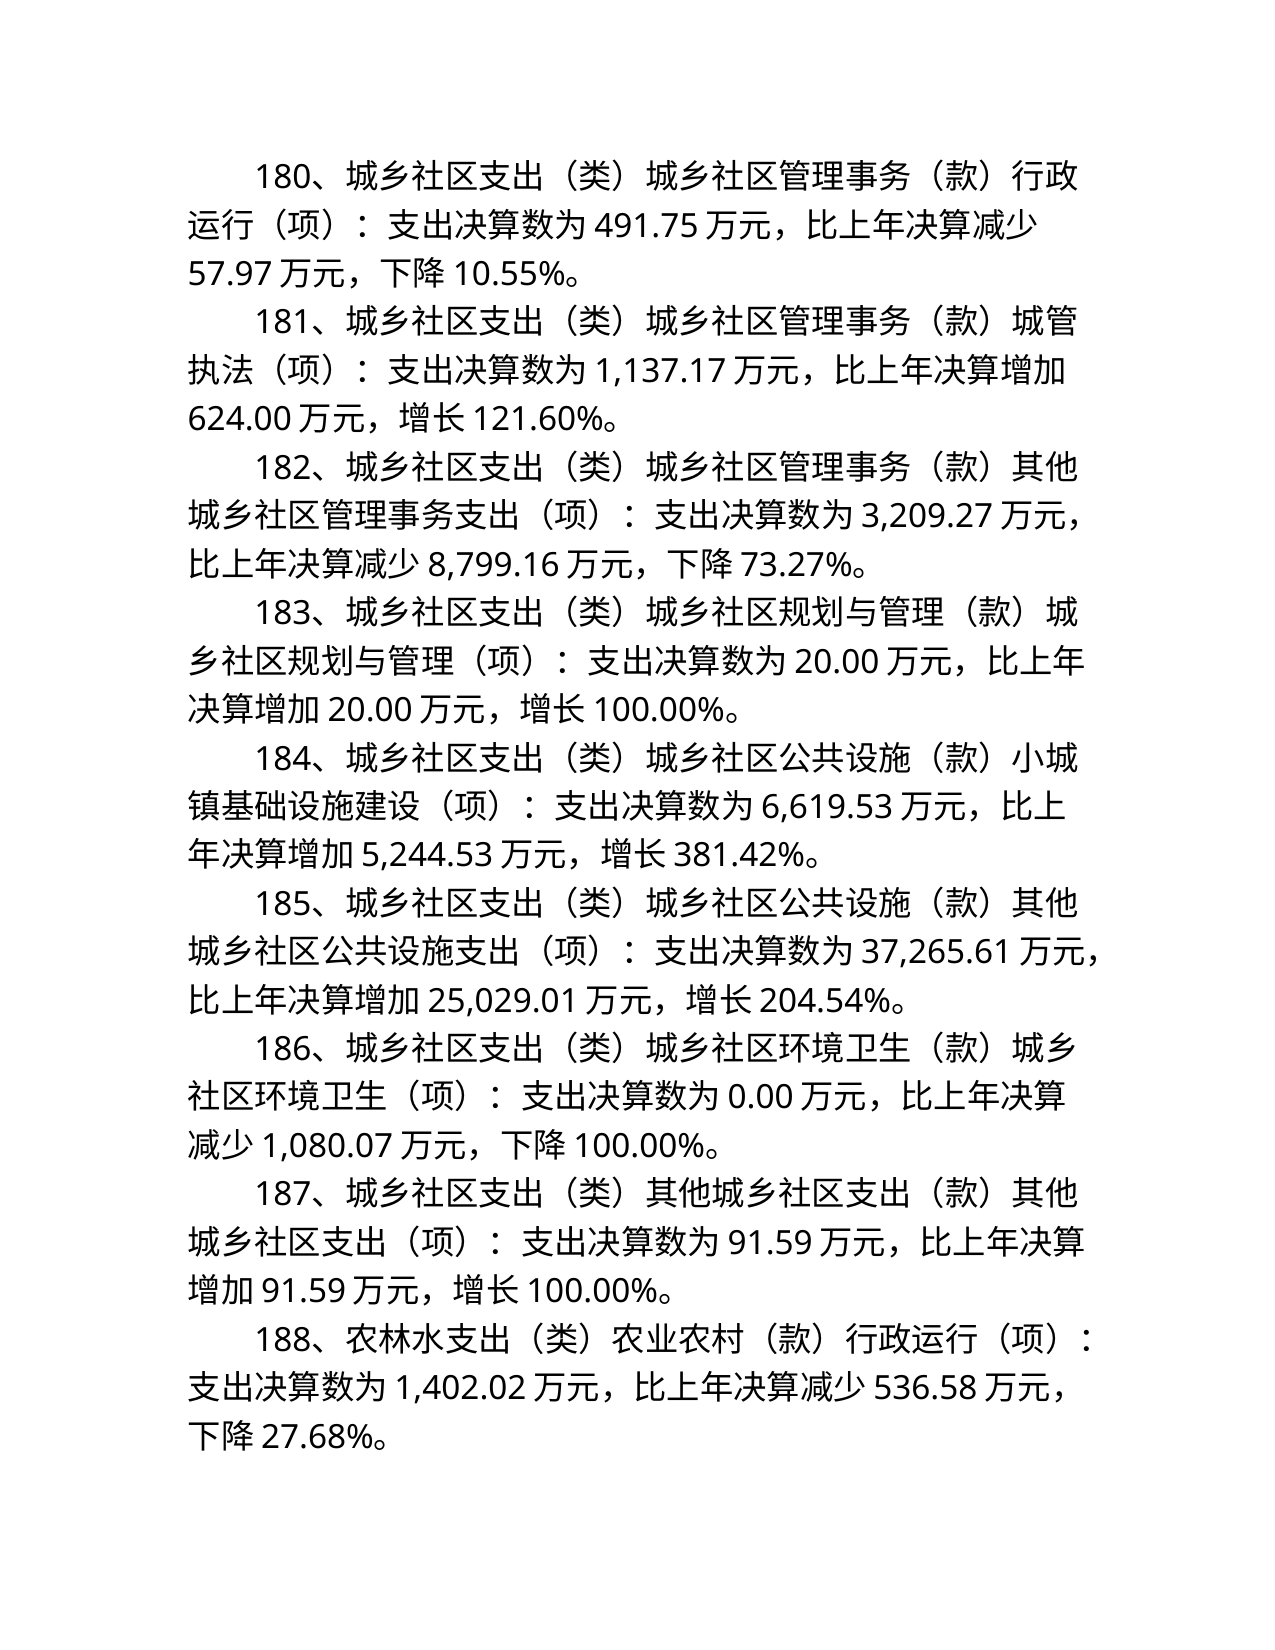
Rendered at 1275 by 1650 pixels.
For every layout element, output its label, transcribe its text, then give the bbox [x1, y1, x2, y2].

text 183、城乡社区支出（类）城乡社区规划与管理（款）城乡社区规划与管理（项）：支出决算数为20.00万元，比上年决算增加20.00万元，增长100.00%。 [187, 586, 1087, 731]
text 187、城乡社区支出（类）其他城乡社区支出（款）其他城乡社区支出（项）：支出决算数为91.59万元，比上年决算增加91.59万元，增长100.00%。 [187, 1167, 1087, 1312]
text 186、城乡社区支出（类）城乡社区环境卫生（款）城乡社区环境卫生（项）：支出决算数为0.00万元，比上年决算减少1,080.07万元，下降100.00%。 [187, 1022, 1087, 1167]
text 180、城乡社区支出（类）城乡社区管理事务（款）行政运行（项）：支出决算数为491.75万元，比上年决算减少57.97万元，下降10.55%。 [187, 150, 1087, 295]
text 182、城乡社区支出（类）城乡社区管理事务（款）其他城乡社区管理事务支出（项）：支出决算数为3,209.27万元，比上年决算减少8,799.16万元，下降73.27%。 [187, 441, 1087, 586]
text 185、城乡社区支出（类）城乡社区公共设施（款）其他城乡社区公共设施支出（项）：支出决算数为37,265.61万元，比上年决算增加25,029.01万元，增长204.54%。 [187, 877, 1087, 1022]
text 184、城乡社区支出（类）城乡社区公共设施（款）小城镇基础设施建设（项）：支出决算数为6,619.53万元，比上年决算增加5,244.53万元，增长381.42%。 [187, 731, 1087, 877]
text 181、城乡社区支出（类）城乡社区管理事务（款）城管执法（项）：支出决算数为1,137.17万元，比上年决算增加624.00万元，增长121.60%。 [187, 295, 1087, 441]
text 188、农林水支出（类）农业农村（款）行政运行（项）：支出决算数为1,402.02万元，比上年决算减少536.58万元，下降27.68%。 [187, 1312, 1087, 1458]
